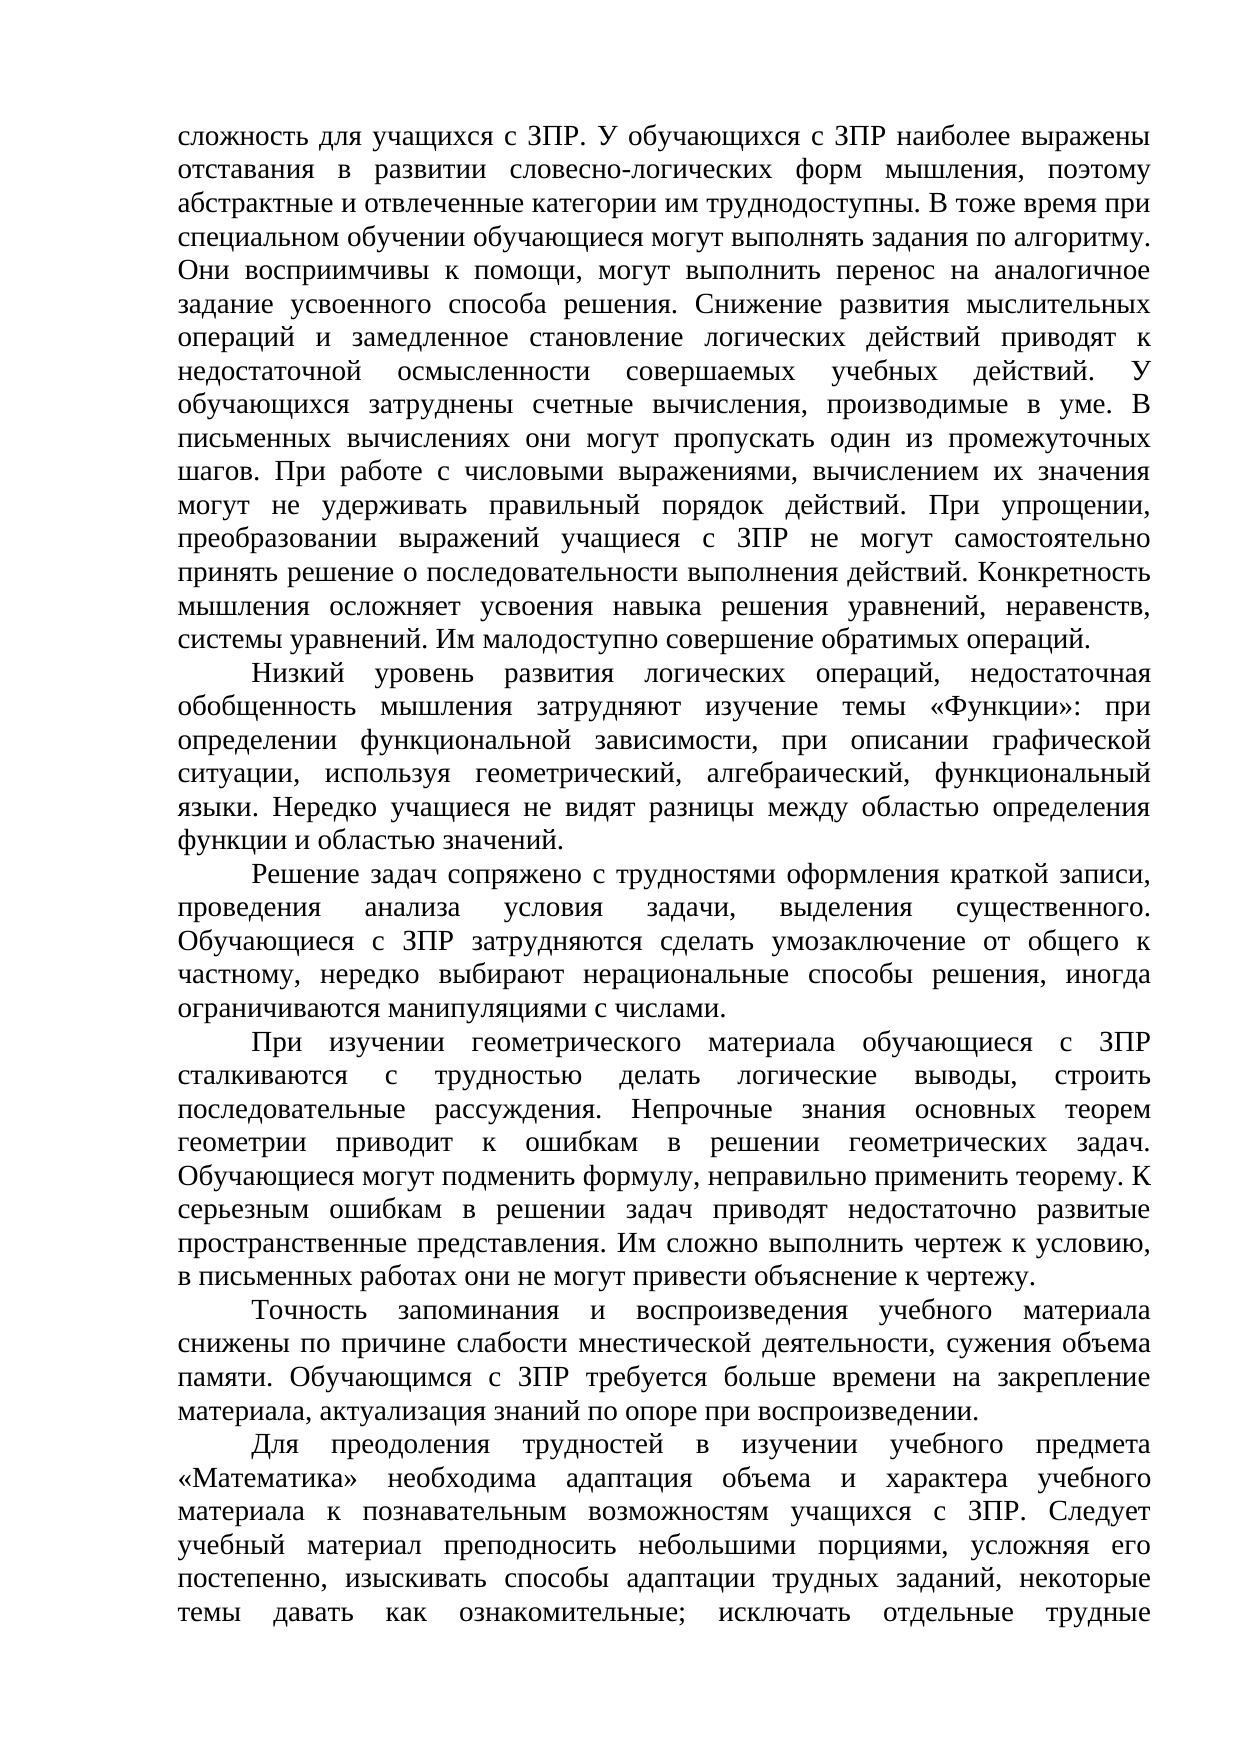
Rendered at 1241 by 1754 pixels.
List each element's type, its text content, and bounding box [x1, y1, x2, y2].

text Низкий уровень развития логических операций, недостаточная обобщенность мышления затрудняют изучение темы «Функции»: при определении функциональной зависимости, при описании графической ситуации, используя геометрический, алгебраический, функциональный языки. Нередко учащиеся не видят разницы между областью определения функции и областью значений. [177, 655, 1152, 856]
text Точность запоминания и воспроизведения учебного материала снижены по причине слабости мнестической деятельности, сужения объема памяти. Обучающимся с ЗПР требуется больше времени на закрепление материала, актуализация знаний по опоре при воспроизведении. [177, 1292, 1152, 1426]
text Решение задач сопряжено с трудностями оформления краткой записи, проведения анализа условия задачи, выделения существенного. Обучающиеся с ЗПР затрудняются сделать умозаключение от общего к частному, нередко выбирают нерациональные способы решения, иногда ограничиваются манипуляциями с числами. [177, 856, 1152, 1024]
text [177, 1426, 1152, 1627]
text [177, 118, 1152, 655]
text При изучении геометрического материала обучающиеся с ЗПР сталкиваются с трудностью делать логические выводы, строить последовательные рассуждения. Непрочные знания основных теорем геометрии приводит к ошибкам в решении геометрических задач. Обучающиеся могут подменить формулу, неправильно применить теорему. К серьезным ошибкам в решении задач приводят недостаточно развитые пространственные представления. Им сложно выполнить чертеж к условию, в письменных работах они не могут привести объяснение к чертежу. [177, 1024, 1152, 1292]
